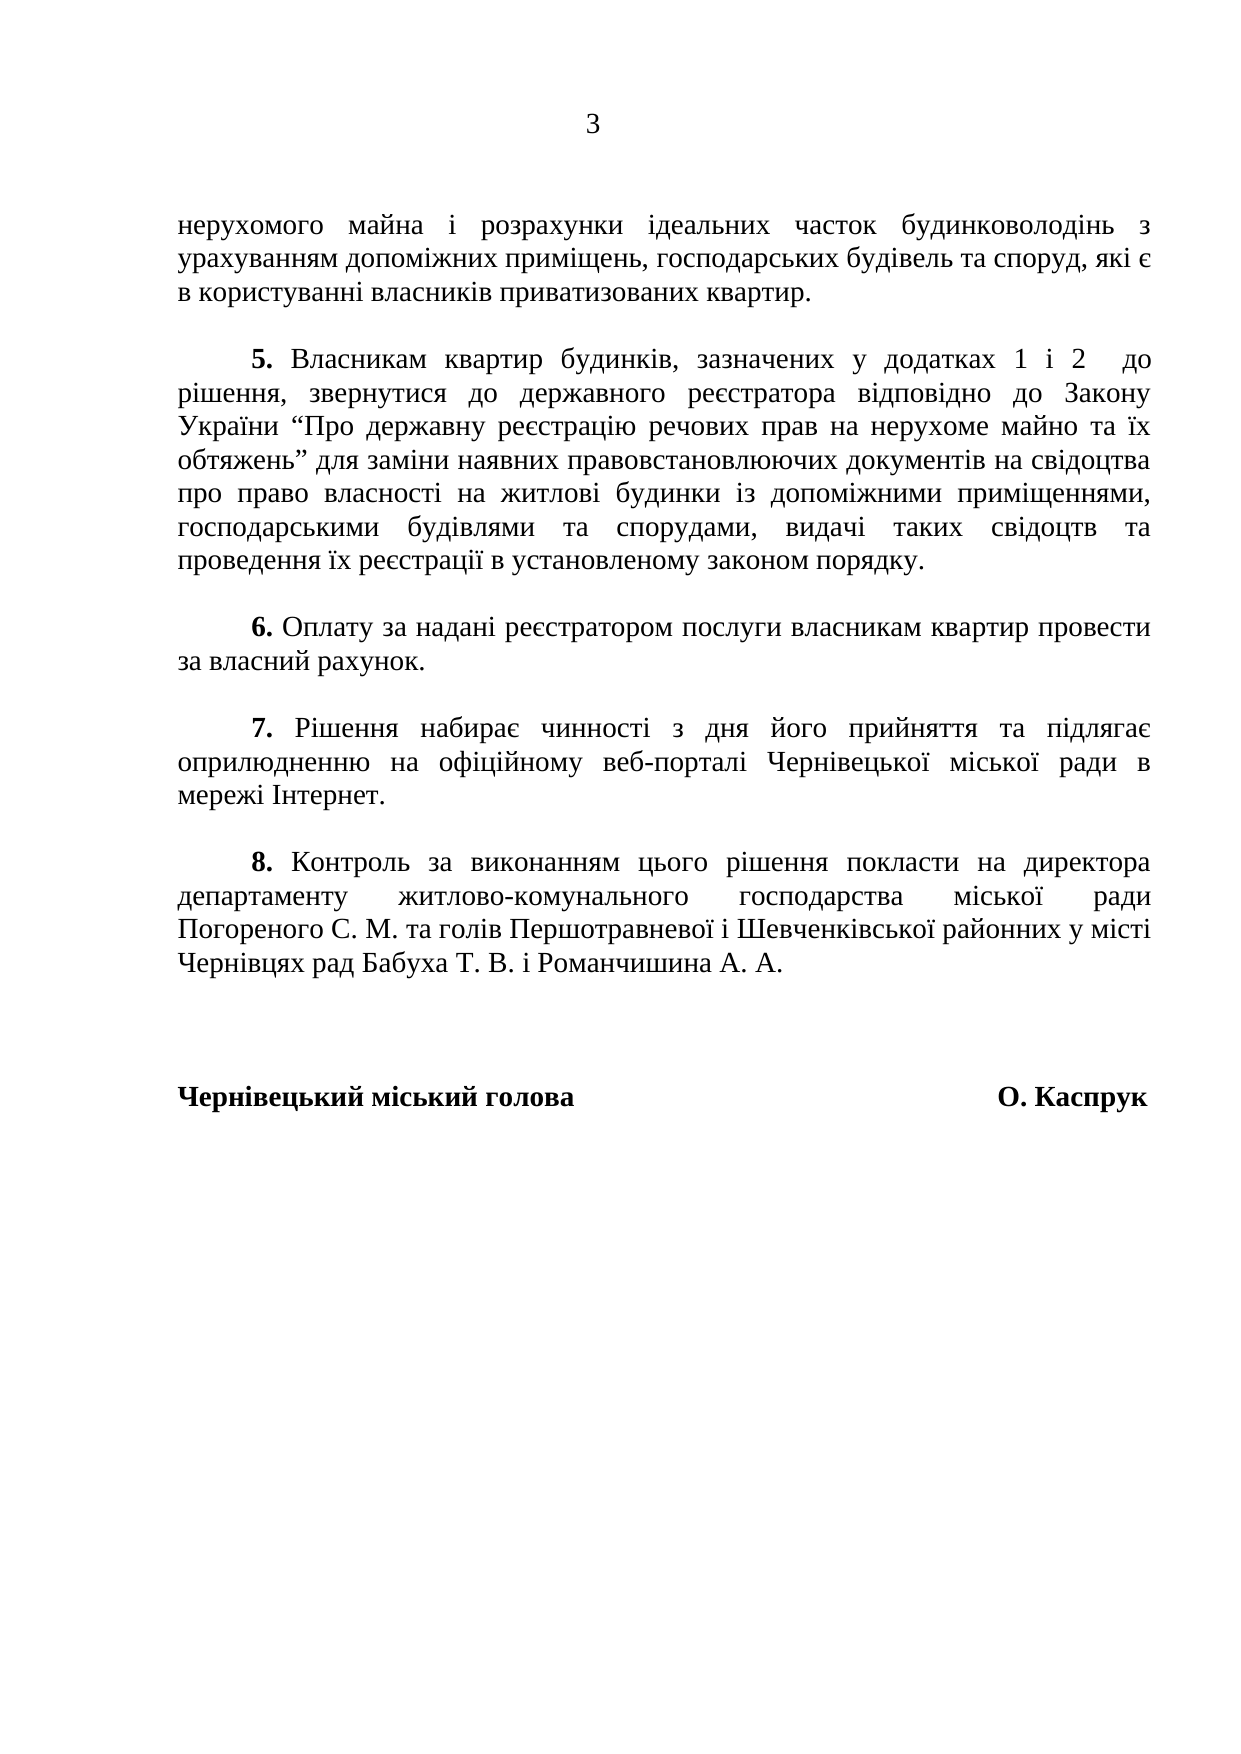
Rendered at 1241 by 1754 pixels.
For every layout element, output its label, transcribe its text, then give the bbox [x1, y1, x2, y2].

text нерухомого майна і розрахунки ідеальних часток будинковолодінь з урахуванням допоміжних приміщень, господарських будівель та споруд, які є в користуванні власників приватизованих квартир. [177, 207, 1152, 308]
text 6. Оплату за надані реєстратором послуги власникам квартир провести за власний рахунок. [177, 609, 1152, 677]
text 5. Власникам квартир будинків, зазначених у додатках 1 і 2 до рішення, звернутися до державного реєстратора відповідно до Закону України “Про державну реєстрацію речових прав на нерухоме майно та їх обтяжень” для заміни наявних правовстановлюючих документів на свідоцтва про право власності на житлові будинки із допоміжними приміщеннями, господарськими будівлями та спорудами, видачі таких свідоцтв та проведення їх реєстрації в установленому законом порядку. [177, 341, 1152, 576]
text 8. Контроль за виконанням цього рішення покласти на директора департаменту житлово-комунального господарства міської ради Погореного С. М. та голів Першотравневої і Шевченківської районних у місті Чернівцях рад Бабуха Т. В. і Романчишина А. А. [177, 844, 1152, 978]
subtitle Чернівецький міський голова О. Каспрук [177, 1079, 1152, 1113]
text 3 [177, 106, 1152, 140]
text 7. Рішення набирає чинності з дня його прийняття та підлягає оприлюдненню на офіційному веб-порталі Чернівецької міської ради в мережі Інтернет. [177, 710, 1152, 811]
